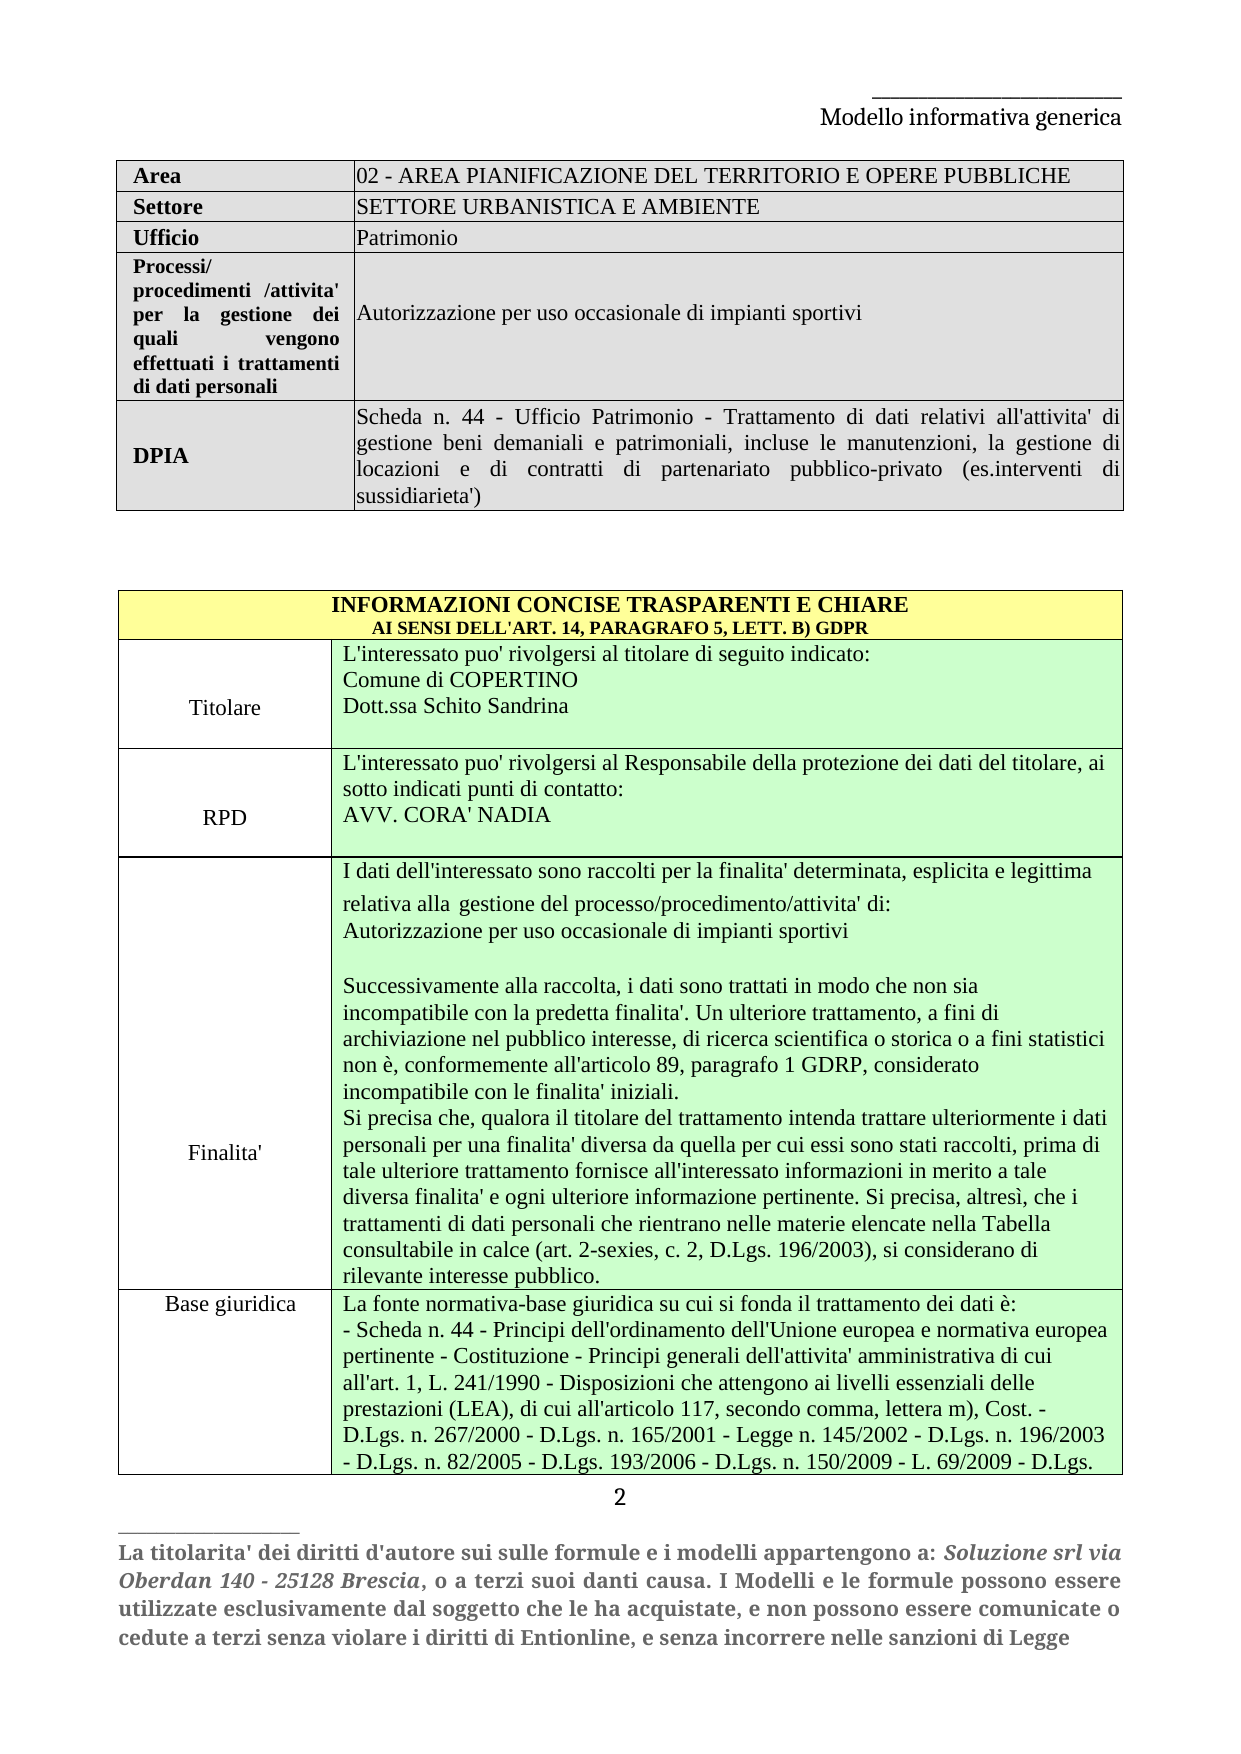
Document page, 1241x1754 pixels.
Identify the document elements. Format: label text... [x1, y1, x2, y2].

table_cell I dati dell'interessato sono raccolti per la finalita' determinata, esplicita e legittima relativa alla gestione del processo/procedimento/attivita' di: Autorizzazione per uso occasionale di impianti sportivi Successivamente alla raccolta, i dati sono trattati in modo che non sia incompatibile con la predetta finalita'. Un ulteriore trattamento, a fini di archiviazione nel pubblico interesse, di ricerca scientifica o storica o a fini statistici non è, conformemente all'articolo 89, paragrafo 1 GDRP, considerato incompatibile con le finalita' iniziali. Si precisa che, qualora il titolare del trattamento intenda trattare ulteriormente i dati personali per una finalita' diversa da quella per cui essi sono stati raccolti, prima di tale ulteriore trattamento fornisce all'interessato informazioni in merito a tale diversa finalita' e ogni ulteriore informazione pertinente. Si precisa, altresì, che i trattamenti di dati personali che rientrano nelle materie elencate nella Tabella consultabile in calce (art. 2-sexies, c. 2, D.Lgs. 196/2003), si considerano di rilevante interesse pubblico. [332, 858, 1122, 1289]
table_cell RPD [119, 749, 331, 856]
table_cell Titolare [119, 640, 331, 748]
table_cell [332, 1290, 1122, 1474]
table_cell Base giuridica [119, 1290, 331, 1474]
table_header INFORMAZIONI CONCISE TRASPARENTI E CHIARE AI SENSI DELL'ART. 14, PARAGRAFO 5, LETT. B) GDPR [119, 591, 1122, 639]
table_cell SETTORE URBANISTICA E AMBIENTE [355, 192, 1123, 221]
table_cell Scheda n. 44 - Ufficio Patrimonio - Trattamento di dati relativi all'attivita' di gestione beni demaniali e patrimoniali, incluse le manutenzioni, la gestione di locazioni e di contratti di partenariato pubblico-privato (es.interventi di sussidiarieta') [355, 401, 1123, 510]
table_cell Settore [117, 192, 354, 221]
table_cell L'interessato puo' rivolgersi al titolare di seguito indicato: Comune di COPERTINO Dott.ssa Schito Sandrina [332, 640, 1122, 748]
table_cell Autorizzazione per uso occasionale di impianti sportivi [355, 253, 1123, 400]
table_cell Finalita' [119, 858, 331, 1289]
table_cell Patrimonio [355, 222, 1123, 252]
table_cell Processi/procedimenti /attivita' per la gestione dei quali vengono effettuati i trattamenti di dati personali [117, 253, 354, 400]
table_cell L'interessato puo' rivolgersi al Responsabile della protezione dei dati del titolare, ai sotto indicati punti di contatto: AVV. CORA' NADIA [332, 749, 1122, 856]
table_cell DPIA [117, 401, 354, 510]
table_header 02 - AREA PIANIFICAZIONE DEL TERRITORIO E OPERE PUBBLICHE [355, 161, 1123, 191]
table_cell Ufficio [117, 222, 354, 252]
table_header Area [117, 161, 354, 191]
